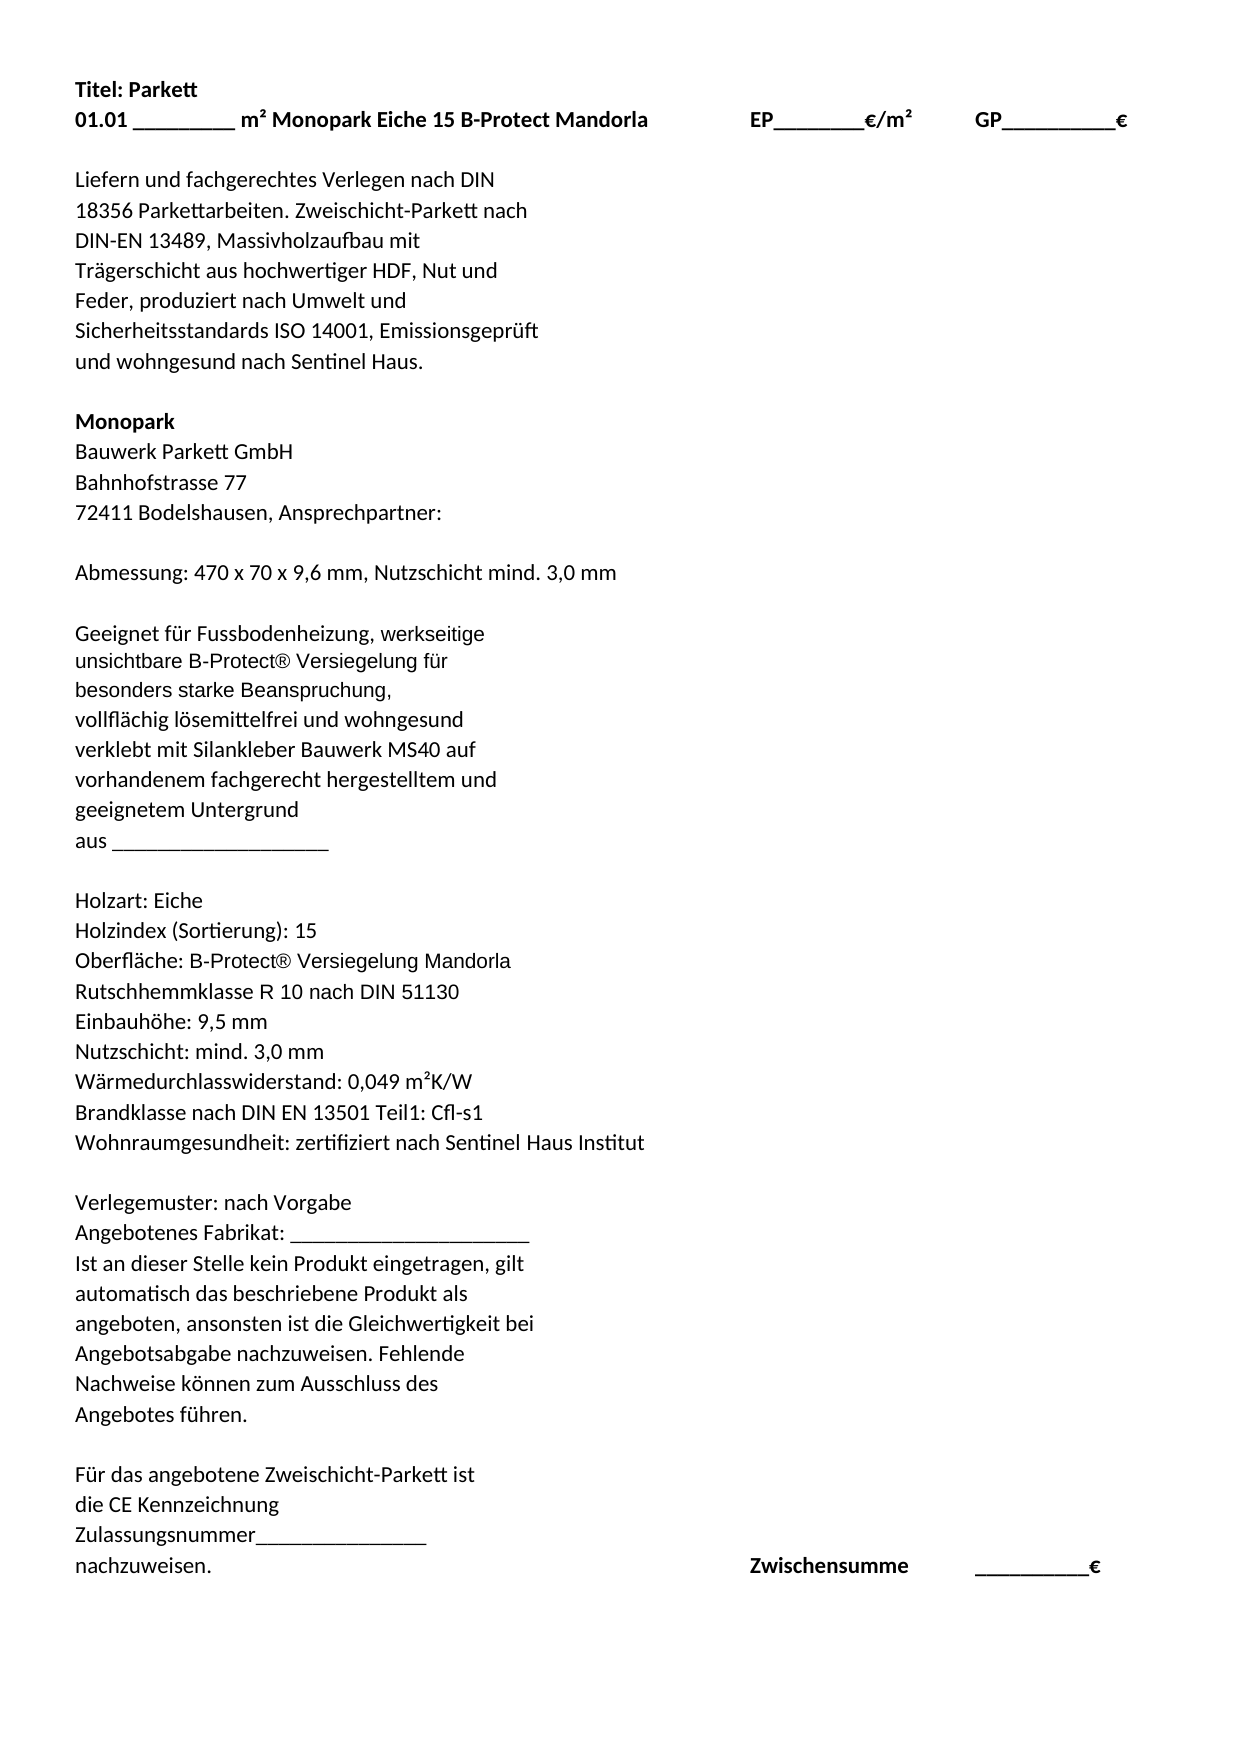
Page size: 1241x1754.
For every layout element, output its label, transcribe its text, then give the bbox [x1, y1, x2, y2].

text Sicherheitsstandards ISO 14001, Emissionsgeprüft [75, 317, 1165, 345]
text Oberfläche: B-Protect® Versiegelung Mandorla [75, 947, 1165, 975]
text die CE Kennzeichnung [75, 1490, 1165, 1518]
text Geeignet für Fussbodenheizung, werkseitige unsichtbare B-Protect® Versiegelung für besonders starke Beanspruchung, [75, 619, 1165, 703]
text 01.01 _________ m² Monopark Eiche 15 B-Protect Mandorla EP________€/m² GP__________€ [75, 105, 1165, 133]
text Feder, produziert nach Umwelt und [75, 286, 1165, 314]
text Liefern und fachgerechtes Verlegen nach DIN [75, 166, 1165, 194]
text Abmessung: 470 x 70 x 9,6 mm, Nutzschicht mind. 3,0 mm [75, 558, 1165, 586]
text Nutzschicht: mind. 3,0 mm [75, 1037, 1165, 1065]
text Wärmedurchlasswiderstand: 0,049 m²K/W [75, 1067, 1165, 1096]
text Einbauhöhe: 9,5 mm [75, 1007, 1165, 1035]
text Titel: Parkett [75, 75, 1165, 103]
text automatisch das beschriebene Produkt als [75, 1279, 1165, 1307]
text vollflächig lösemittelfrei und wohngesund [75, 705, 1165, 733]
text geeignetem Untergrund [75, 796, 1165, 824]
text Angebotsabgabe nachzuweisen. Fehlende [75, 1339, 1165, 1367]
text Verlegemuster: nach Vorgabe [75, 1188, 1165, 1216]
text Bauwerk Parkett GmbH [75, 437, 1165, 466]
text Zulassungsnummer_______________ [75, 1521, 1165, 1549]
text vorhandenem fachgerecht hergestelltem und [75, 765, 1165, 793]
text Nachweise können zum Ausschluss des [75, 1369, 1165, 1398]
text aus ___________________ [75, 826, 1165, 854]
text Angebotes führen. [75, 1400, 1165, 1428]
text Monopark [75, 407, 1165, 435]
text Brandklasse nach DIN EN 13501 Teil1: Cfl-s1 [75, 1098, 1165, 1126]
text Angebotenes Fabrikat: _____________________ [75, 1218, 1165, 1247]
text Wohnraumgesundheit: zertifiziert nach Sentinel Haus Institut [75, 1128, 1165, 1156]
text und wohngesund nach Sentinel Haus. [75, 347, 1165, 375]
text 72411 Bodelshausen, Ansprechpartner: [75, 498, 1165, 526]
text Bahnhofstrasse 77 [75, 468, 1165, 496]
text 18356 Parkettarbeiten. Zweischicht-Parkett nach [75, 196, 1165, 224]
text nachzuweisen. Zwischensumme __________€ [75, 1551, 1165, 1579]
text Trägerschicht aus hochwertiger HDF, Nut und [75, 256, 1165, 284]
text angeboten, ansonsten ist die Gleichwertigkeit bei [75, 1309, 1165, 1337]
text Holzart: Eiche [75, 886, 1165, 914]
text Rutschhemmklasse R 10 nach DIN 51130 [75, 977, 1165, 1005]
text Für das angebotene Zweischicht-Parkett ist [75, 1460, 1165, 1488]
text Ist an dieser Stelle kein Produkt eingetragen, gilt [75, 1249, 1165, 1277]
text Holzindex (Sortierung): 15 [75, 916, 1165, 944]
text verklebt mit Silankleber Bauwerk MS40 auf [75, 735, 1165, 763]
text DIN-EN 13489, Massivholzaufbau mit [75, 226, 1165, 254]
